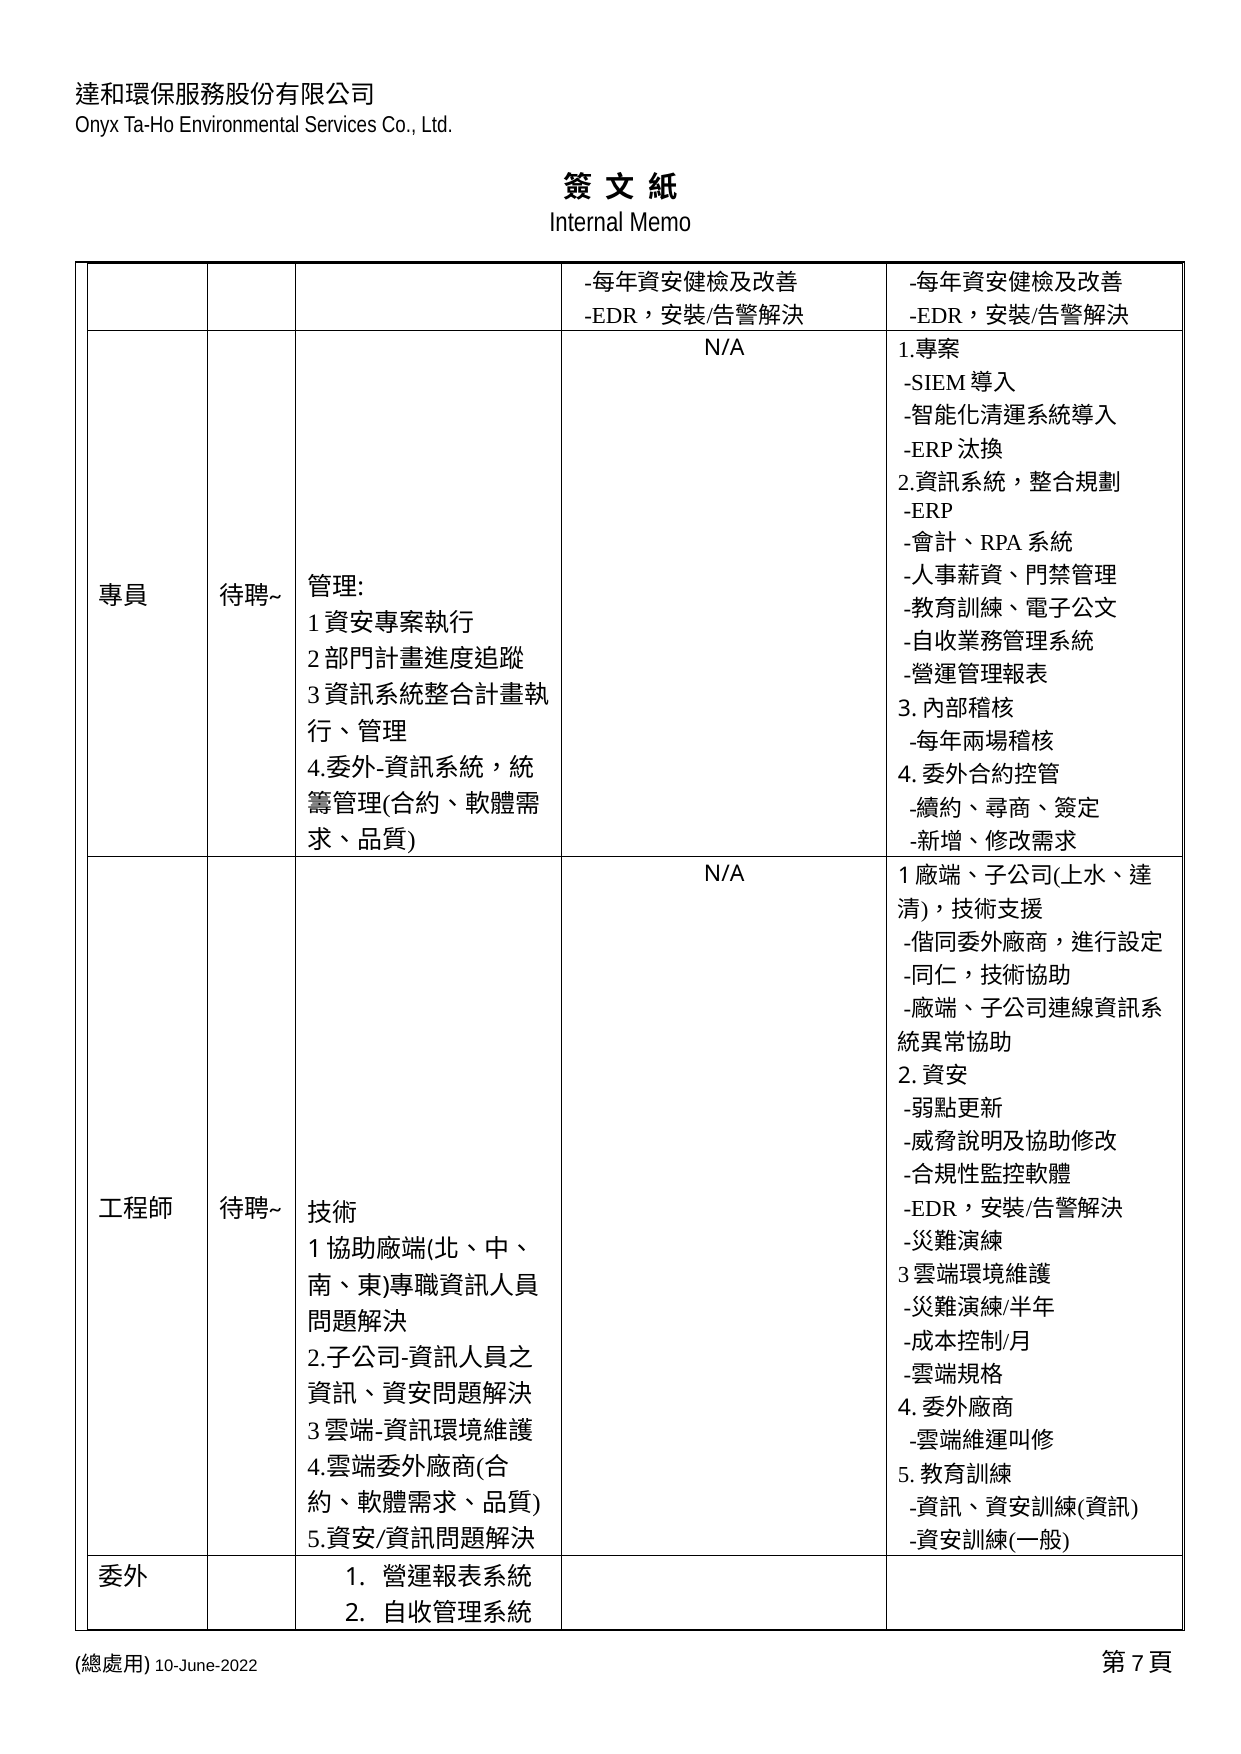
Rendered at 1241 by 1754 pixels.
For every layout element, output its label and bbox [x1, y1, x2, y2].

table_cell [208, 857, 295, 1555]
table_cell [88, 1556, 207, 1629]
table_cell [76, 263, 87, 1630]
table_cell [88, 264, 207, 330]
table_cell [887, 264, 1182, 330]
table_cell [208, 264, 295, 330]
table_cell [562, 331, 886, 856]
table_cell [887, 331, 1182, 856]
table_cell [296, 331, 561, 856]
table_cell [208, 331, 295, 856]
table_cell [88, 857, 207, 1555]
table_cell [562, 857, 886, 1555]
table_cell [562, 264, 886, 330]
table_cell [88, 331, 207, 856]
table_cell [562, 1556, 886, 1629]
table_cell [887, 857, 1182, 1555]
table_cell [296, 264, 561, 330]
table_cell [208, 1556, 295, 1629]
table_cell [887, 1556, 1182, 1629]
table_cell [296, 857, 561, 1555]
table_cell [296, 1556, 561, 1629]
